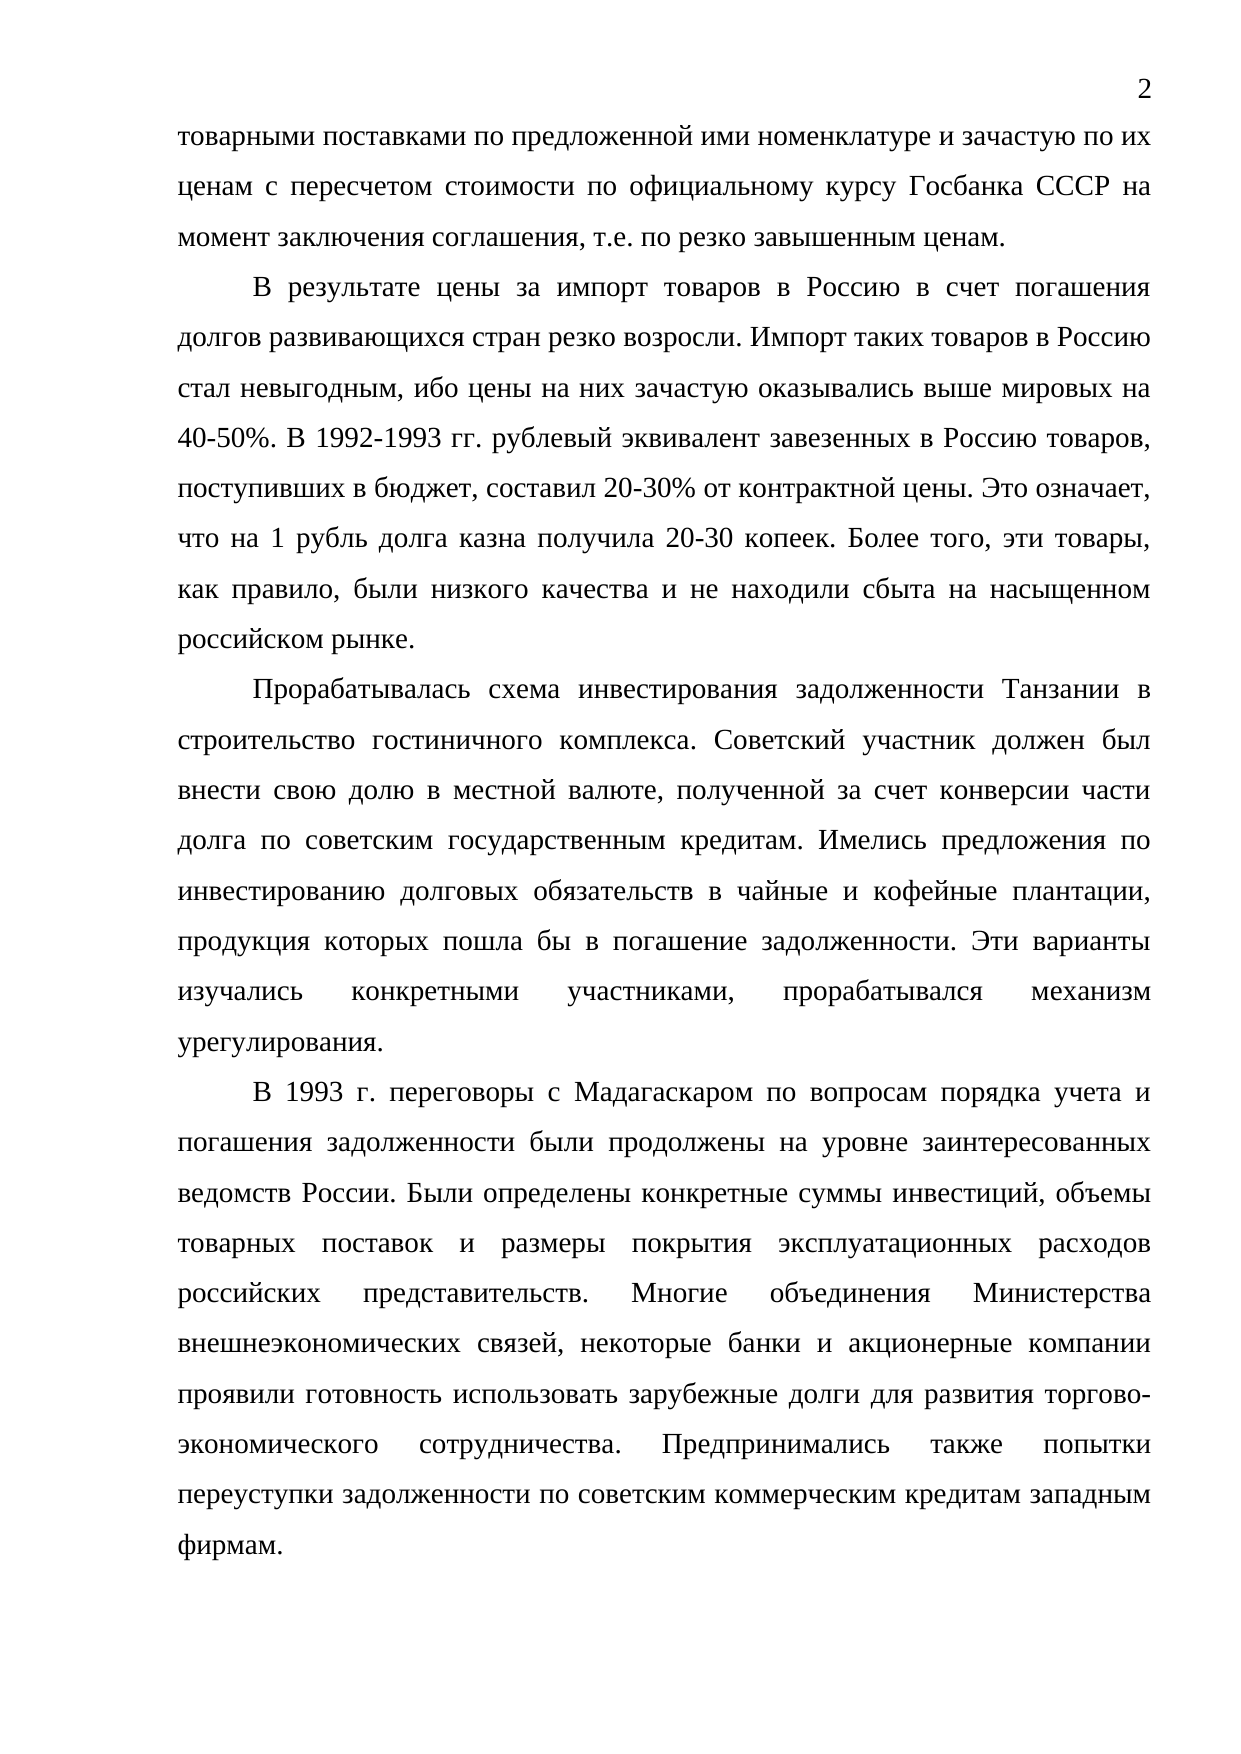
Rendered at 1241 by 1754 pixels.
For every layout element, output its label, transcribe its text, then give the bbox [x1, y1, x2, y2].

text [177, 118, 1152, 252]
text В результате цены за импорт товаров в Россию в счет погашения долгов развивающихся стран резко возросли. Импорт таких товаров в Россию стал невыгодным, ибо цены на них зачастую оказывались выше мировых на 40-50%. В 1992-1993 гг. рублевый эквивалент завезенных в Россию товаров, поступивших в бюджет, составил 20-30% от контрактной цены. Это означает, что на 1 рубль долга казна получила 20-30 копеек. Более того, эти товары, как правило, были низкого качества и не находили сбыта на насыщенном российском рынке. [177, 269, 1152, 655]
text Прорабатывалась схема инвестирования задолженности Танзании в строительство гостиничного комплекса. Советский участник должен был внести свою долю в местной валюте, полученной за счет конверсии части долга по советским государственным кредитам. Имелись предложения по инвестированию долговых обязательств в чайные и кофейные плантации, продукция которых пошла бы в погашение задолженности. Эти варианты изучались конкретными участниками, прорабатывался механизм урегулирования. [177, 672, 1152, 1057]
text В 1993 г. переговоры с Мадагаскаром по вопросам порядка учета и погашения задолженности были продолжены на уровне заинтересованных ведомств России. Были определены конкретные суммы инвестиций, объемы товарных поставок и размеры покрытия эксплуатационных расходов российских представительств. Многие объединения Министерства внешнеэкономических связей, некоторые банки и акционерные компании проявили готовность использовать зарубежные долги для развития торгово-экономического сотрудничества. Предпринимались также попытки переуступки задолженности по советским коммерческим кредитам западным фирмам. [177, 1074, 1152, 1560]
